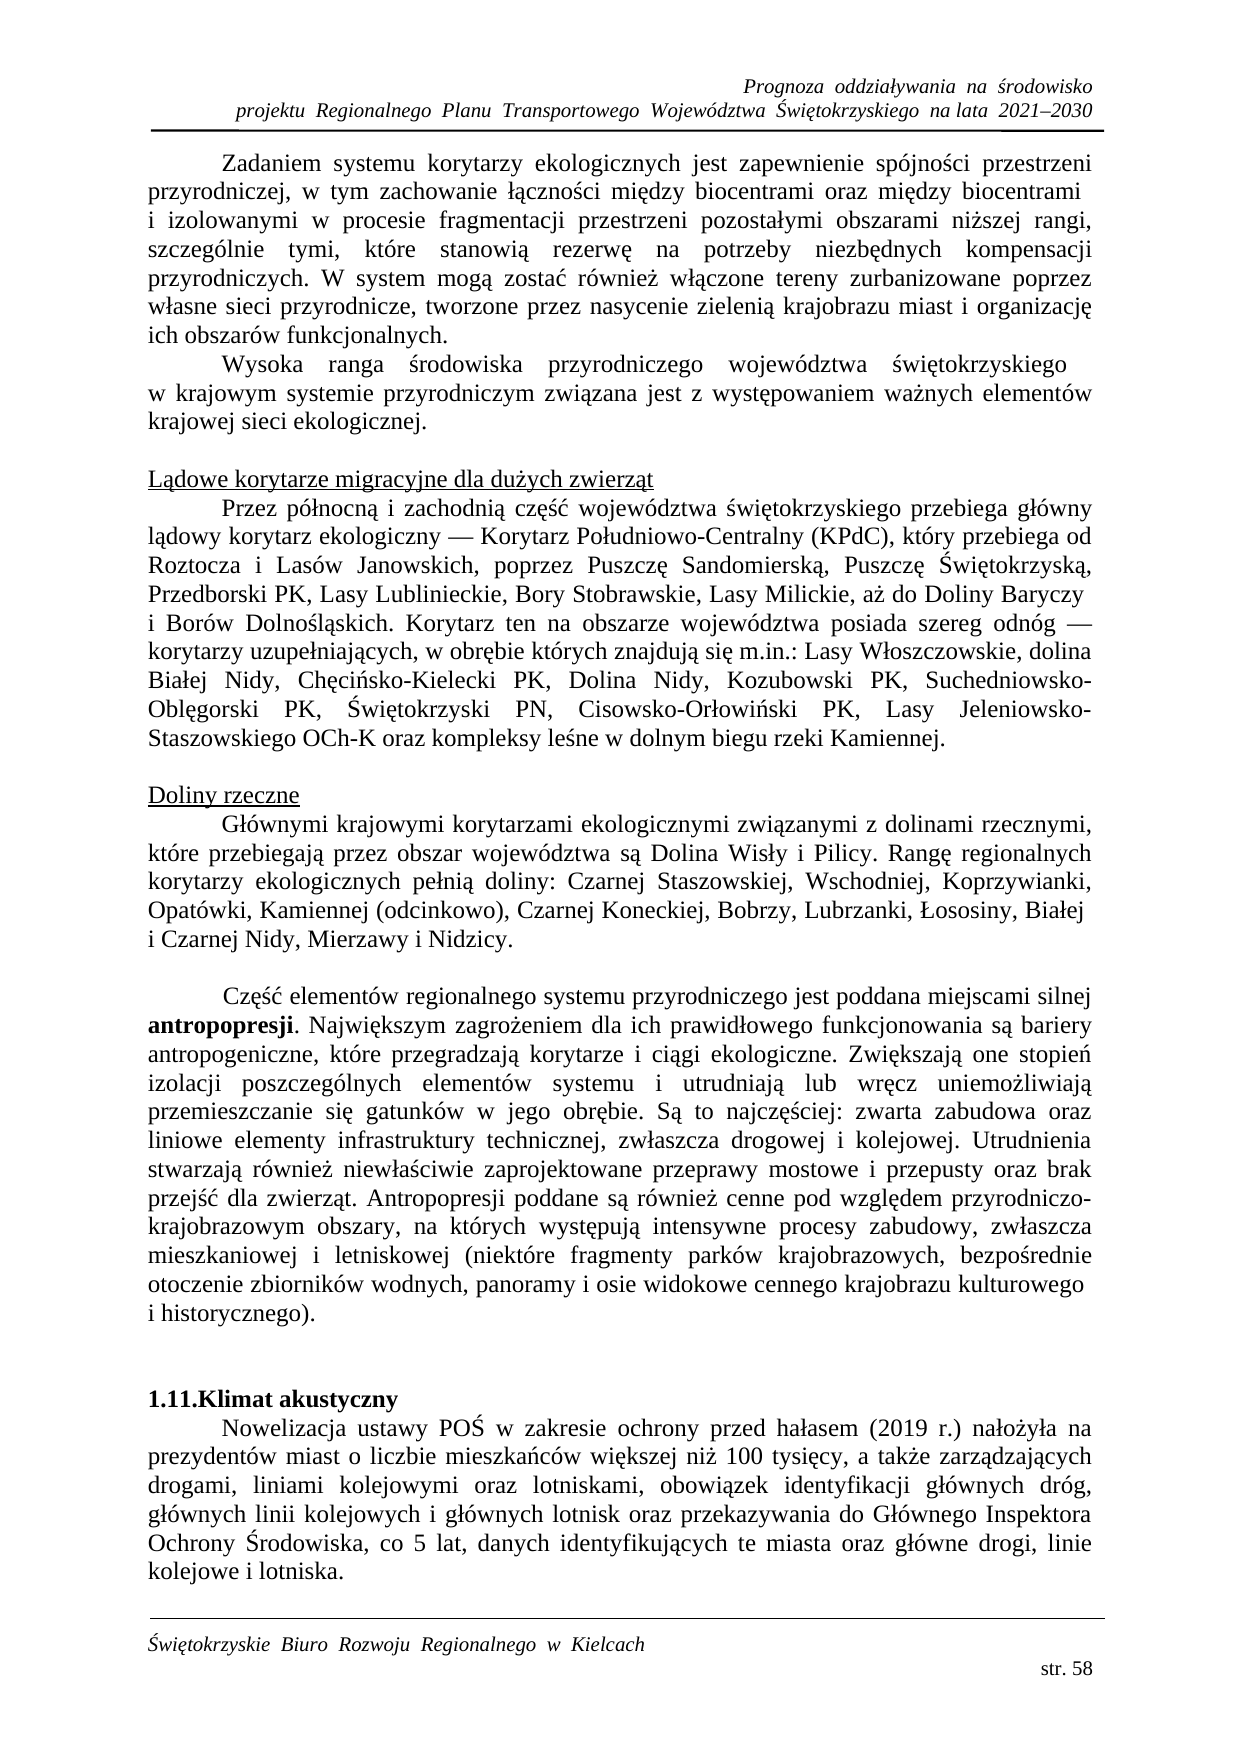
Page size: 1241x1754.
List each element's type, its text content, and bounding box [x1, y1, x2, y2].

text Nowelizacja ustawy POŚ w zakresie ochrony przed hałasem (2019 r.) nałożyła na prezydentów miast o liczbie mieszkańców większej niż 100 tysięcy, a także zarządzających drogami, liniami kolejowymi oraz lotniskami, obowiązek identyfikacji głównych dróg, głównych linii kolejowych i głównych lotnisk oraz przekazywania do Głównego Inspektora Ochrony Środowiska, co 5 lat, danych identyfikujących te miasta oraz główne drogi, linie kolejowe i lotniska. [148, 1413, 1093, 1585]
text Przez północną i zachodnią część województwa świętokrzyskiego przebiega główny lądowy korytarz ekologiczny — Korytarz Południowo-Centralny (KPdC), który przebiega od Roztocza i Lasów Janowskich, poprzez Puszczę Sandomierską, Puszczę Świętokrzyską, Przedborski PK, Lasy Lublinieckie, Bory Stobrawskie, Lasy Milickie, aż do Doliny Baryczy i Borów Dolnośląskich. Korytarz ten na obszarze województwa posiada szereg odnóg — korytarzy uzupełniających, w obrębie których znajdują się m.in.: Lasy Włoszczowskie, dolina Białej Nidy, Chęcińsko-Kielecki PK, Dolina Nidy, Kozubowski PK, Suchedniowsko-Oblęgorski PK, Świętokrzyski PN, Cisowsko-Orłowiński PK, Lasy Jeleniowsko-Staszowskiego OCh-K oraz kompleksy leśne w dolnym biegu rzeki Kamiennej. [148, 493, 1093, 751]
text Głównymi krajowymi korytarzami ekologicznymi związanymi z dolinami rzecznymi, które przebiegają przez obszar województwa są Dolina Wisły i Pilicy. Rangę regionalnych korytarzy ekologicznych pełnią doliny: Czarnej Staszowskiej, Wschodniej, Koprzywianki, Opatówki, Kamiennej (odcinkowo), Czarnej Koneckiej, Bobrzy, Lubrzanki, Łososiny, Białej i Czarnej Nidy, Mierzawy i Nidzicy. [148, 809, 1093, 953]
subtitle 1.11.Klimat akustyczny [148, 1384, 1093, 1413]
text Wysoka ranga środowiska przyrodniczego województwa świętokrzyskiego w krajowym systemie przyrodniczym związana jest z występowaniem ważnych elementów krajowej sieci ekologicznej. [148, 349, 1093, 435]
text Zadaniem systemu korytarzy ekologicznych jest zapewnienie spójności przestrzeni przyrodniczej, w tym zachowanie łączności między biocentrami oraz między biocentrami i izolowanymi w procesie fragmentacji przestrzeni pozostałymi obszarami niższej rangi, szczególnie tymi, które stanowią rezerwę na potrzeby niezbędnych kompensacji przyrodniczych. W system mogą zostać również włączone tereny zurbanizowane poprzez własne sieci przyrodnicze, tworzone przez nasycenie zielenią krajobrazu miast i organizację ich obszarów funkcjonalnych. [148, 148, 1093, 349]
text Część elementów regionalnego systemu przyrodniczego jest poddana miejscami silnej antropopresji. Największym zagrożeniem dla ich prawidłowego funkcjonowania są bariery antropogeniczne, które przegradzają korytarze i ciągi ekologiczne. Zwiększają one stopień izolacji poszczególnych elementów systemu i utrudniają lub wręcz uniemożliwiają przemieszczanie się gatunków w jego obrębie. Są to najczęściej: zwarta zabudowa oraz liniowe elementy infrastruktury technicznej, zwłaszcza drogowej i kolejowej. Utrudnienia stwarzają również niewłaściwie zaprojektowane przeprawy mostowe i przepusty oraz brak przejść dla zwierząt. Antropopresji poddane są również cenne pod względem przyrodniczo-krajobrazowym obszary, na których występują intensywne procesy zabudowy, zwłaszcza mieszkaniowej i letniskowej (niektóre fragmenty parków krajobrazowych, bezpośrednie otoczenie zbiorników wodnych, panoramy i osie widokowe cennego krajobrazu kulturowego i historycznego). [148, 981, 1093, 1326]
text Lądowe korytarze migracyjne dla dużych zwierząt [148, 464, 1093, 493]
text Doliny rzeczne [148, 780, 1093, 809]
